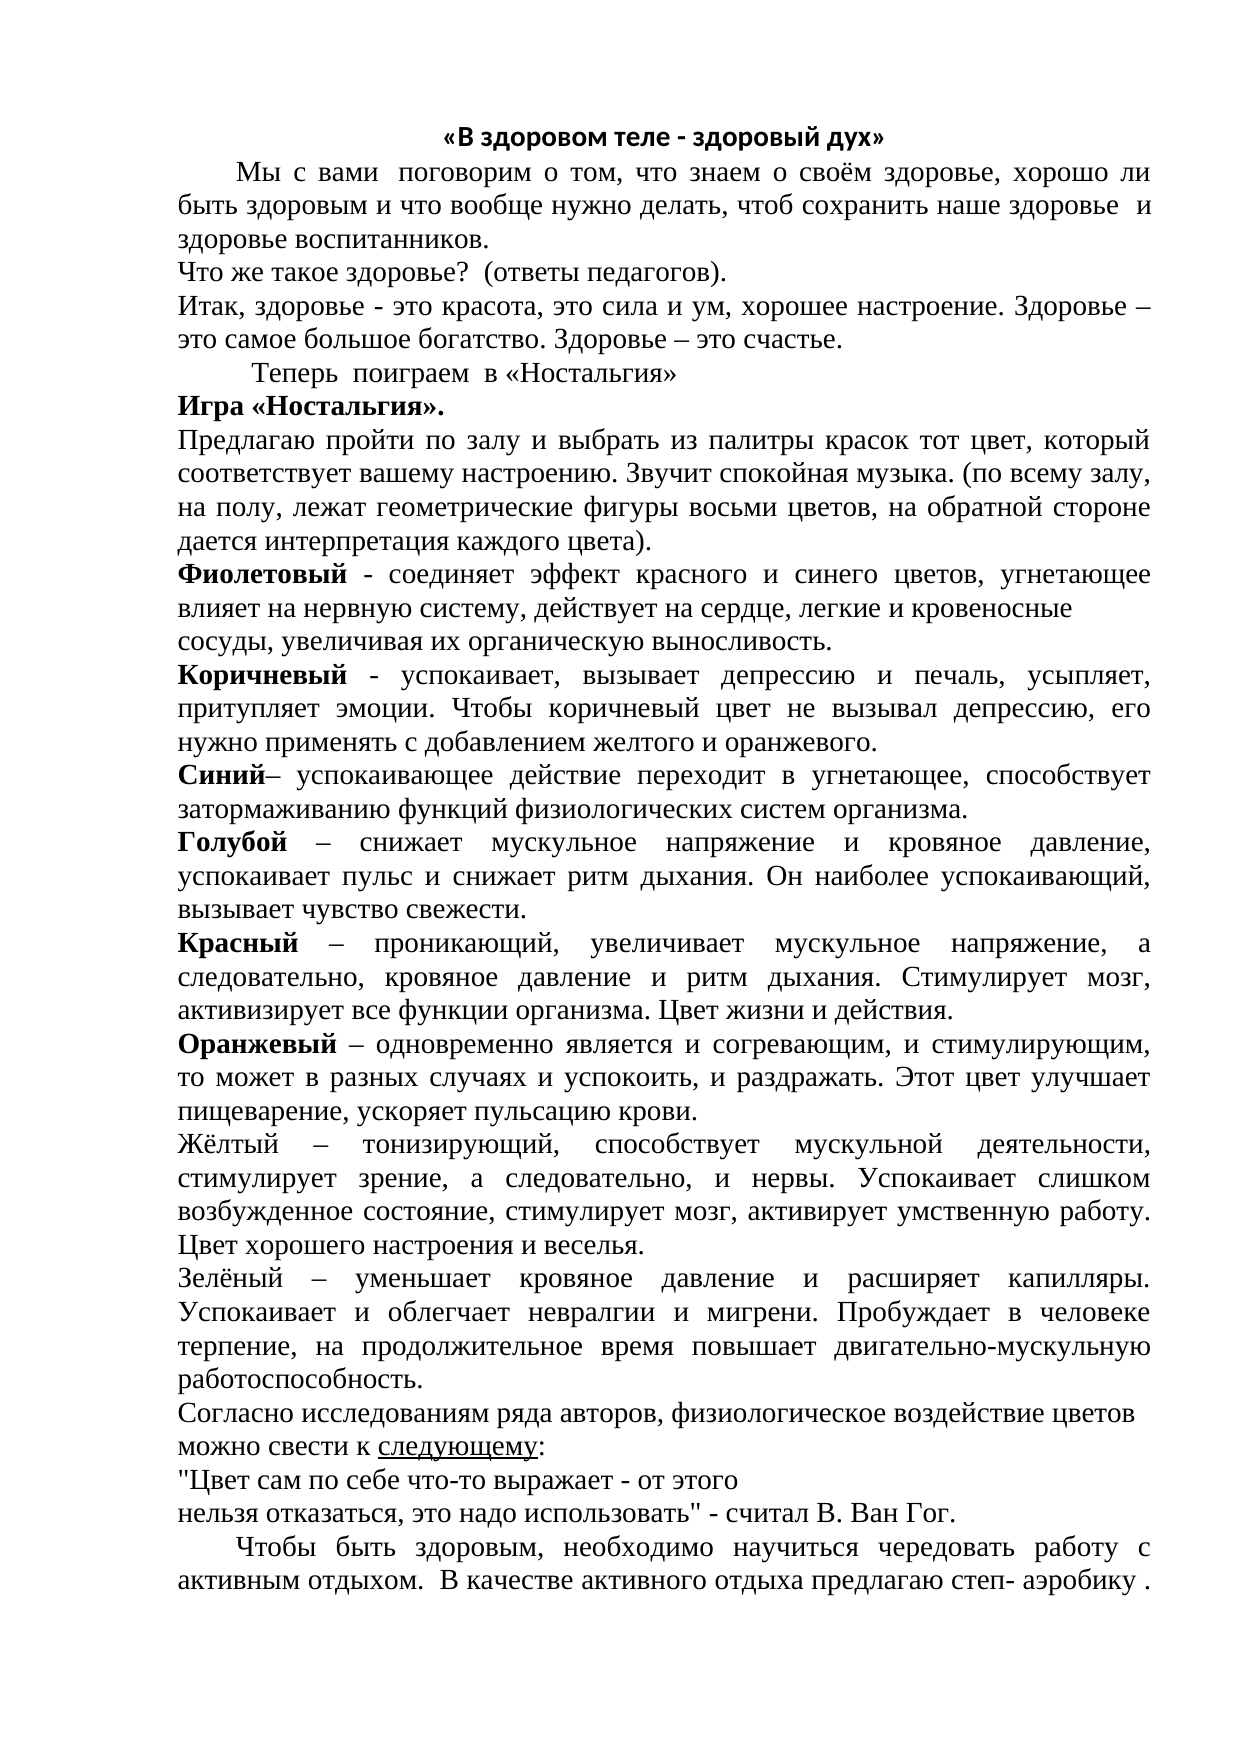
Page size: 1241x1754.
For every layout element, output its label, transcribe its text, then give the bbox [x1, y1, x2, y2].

text «В здоровом теле - здоровый дух» [177, 118, 1152, 154]
text Мы с вами поговорим о том, что знаем о своём здоровье, хорошо ли быть здоровым и что вообще нужно делать, чтоб сохранить наше здоровье и здоровье воспитанников. [177, 154, 1152, 254]
text нельзя отказаться, это надо использовать" - считал В. Ван Гог. [177, 1495, 1152, 1529]
text Фиолетовый - соединяет эффект красного и синего цветов, угнетающее влияет на нервную систему, действует на сердце, легкие и кровеносные [177, 556, 1152, 623]
text Жёлтый – тонизирующий, способствует мускульной деятельности, стимулирует зрение, а следовательно, и нервы. Успокаивает слишком возбужденное состояние, стимулирует мозг, активирует умственную работу. Цвет хорошего настроения и веселья. [177, 1126, 1152, 1261]
text Что же такое здоровье? (ответы педагогов). [177, 254, 1152, 288]
text Теперь поиграем в «Ностальгия» [177, 355, 1152, 388]
text Коричневый - успокаивает, вызывает депрессию и печаль, усыпляет, притупляет эмоции. Чтобы коричневый цвет не вызывал депрессию, его нужно применять с добавлением желтого и оранжевого. [177, 657, 1152, 757]
text Согласно исследованиям ряда авторов, физиологическое воздействие цветов можно свести к следующему: [177, 1395, 1152, 1462]
text Зелёный – уменьшает кровяное давление и расширяет капилляры. Успокаивает и облегчает невралгии и мигрени. Пробуждает в человеке терпение, на продолжительное время повышает двигательно-мускульную работоспособность. [177, 1261, 1152, 1395]
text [177, 1529, 1152, 1596]
text "Цвет сам по себе что-то выражает - от этого [177, 1462, 1152, 1495]
text Красный – проникающий, увеличивает мускульное напряжение, а следовательно, кровяное давление и ритм дыхания. Стимулирует мозг, активизирует все функции организма. Цвет жизни и действия. [177, 925, 1152, 1026]
text Итак, здоровье - это красота, это сила и ум, хорошее настроение. Здоровье – это самое большое богатство. Здоровье – это счастье. [177, 288, 1152, 355]
text Синий– успокаивающее действие переходит в угнетающее, способствует затормаживанию функций физиологических систем организма. [177, 757, 1152, 824]
text сосуды, увеличивая их органическую выносливость. [177, 623, 1152, 657]
text Оранжевый – одновременно является и согревающим, и стимулирующим, то может в разных случаях и успокоить, и раздражать. Этот цвет улучшает пищеварение, ускоряет пульсацию крови. [177, 1026, 1152, 1126]
text Игра «Ностальгия». [177, 388, 1152, 422]
text Предлагаю пройти по залу и выбрать из палитры красок тот цвет, который соответствует вашему настроению. Звучит спокойная музыка. (по всему залу, на полу, лежат геометрические фигуры восьми цветов, на обратной стороне дается интерпретация каждого цвета). [177, 422, 1152, 556]
text Голубой – снижает мускульное напряжение и кровяное давление, успокаивает пульс и снижает ритм дыхания. Он наиболее успокаивающий, вызывает чувство свежести. [177, 824, 1152, 925]
